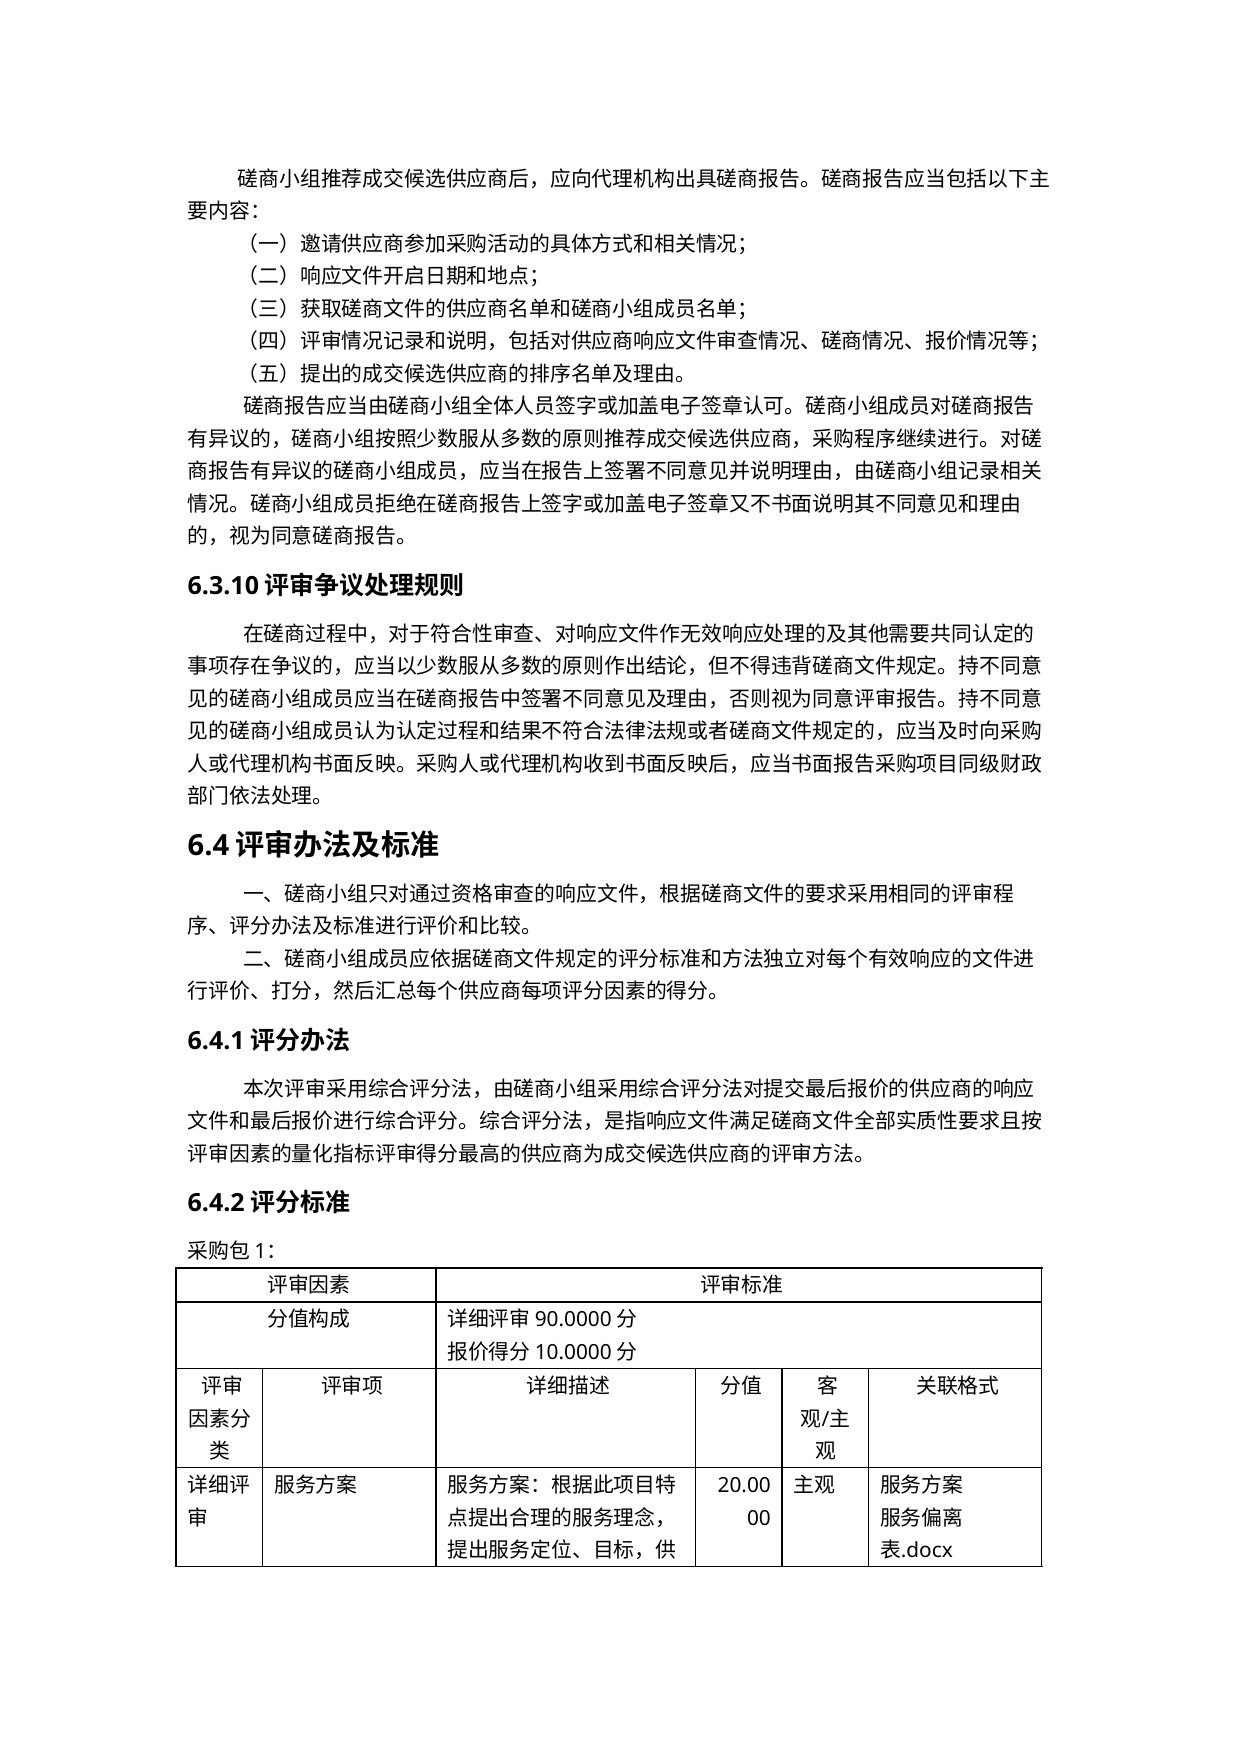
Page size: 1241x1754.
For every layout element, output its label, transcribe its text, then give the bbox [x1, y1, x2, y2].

table_cell 评审因素分类 [177, 1369, 262, 1467]
table_cell 关联格式 [869, 1369, 1041, 1467]
text 6.4评审办法及标准 [187, 812, 1053, 877]
text 磋商报告应当由磋商小组全体人员签字或加盖电子签章认可。磋商小组成员对磋商报告有异议的，磋商小组按照少数服从多数的原则推荐成交候选供应商，采购程序继续进行。对磋商报告有异议的磋商小组成员，应当在报告上签署不同意见并说明理由，由磋商小组记录相关情况。磋商小组成员拒绝在磋商报告上签字或加盖电子签章又不书面说明其不同意见和理由的，视为同意磋商报告。 [187, 389, 1053, 552]
text （五）提出的成交候选供应商的排序名单及理由。 [187, 357, 1053, 389]
text （四）评审情况记录和说明，包括对供应商响应文件审查情况、磋商情况、报价情况等； [187, 324, 1053, 357]
table_cell 服务方案 服务偏离表.docx [869, 1468, 1041, 1566]
table_cell 详细描述 [437, 1369, 695, 1467]
table_cell 评审项 [263, 1369, 435, 1467]
text 本次评审采用综合评分法，由磋商小组采用综合评分法对提交最后报价的供应商的响应文件和最后报价进行综合评分。综合评分法，是指响应文件满足磋商文件全部实质性要求且按评审因素的量化指标评审得分最高的供应商为成交候选供应商的评审方法。 [187, 1072, 1053, 1169]
text 一、磋商小组只对通过资格审查的响应文件，根据磋商文件的要求采用相同的评审程序、评分办法及标准进行评价和比较。 [187, 877, 1053, 942]
table_cell 服务方案 [263, 1468, 435, 1566]
table_cell 详细评审 [177, 1468, 262, 1566]
text 6.3.10评审争议处理规则 [187, 552, 1053, 617]
table_header 评审因素 [177, 1269, 435, 1301]
text 采购包1： [187, 1234, 1053, 1267]
table_cell 主观 [783, 1468, 868, 1566]
text 磋商小组推荐成交候选供应商后，应向代理机构出具磋商报告。磋商报告应当包括以下主要内容： [187, 162, 1053, 227]
text （一）邀请供应商参加采购活动的具体方式和相关情况； [187, 227, 1053, 259]
table_cell 分值 [696, 1369, 781, 1467]
text （二）响应文件开启日期和地点； [187, 259, 1053, 292]
text 在磋商过程中，对于符合性审查、对响应文件作无效响应处理的及其他需要共同认定的事项存在争议的，应当以少数服从多数的原则作出结论，但不得违背磋商文件规定。持不同意见的磋商小组成员应当在磋商报告中签署不同意见及理由，否则视为同意评审报告。持不同意见的磋商小组成员认为认定过程和结果不符合法律法规或者磋商文件规定的，应当及时向采购人或代理机构书面反映。采购人或代理机构收到书面反映后，应当书面报告采购项目同级财政部门依法处理。 [187, 617, 1053, 812]
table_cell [437, 1468, 695, 1566]
table_cell 分值构成 [177, 1303, 435, 1368]
text 6.4.1评分办法 [187, 1007, 1053, 1072]
table_header 评审标准 [437, 1269, 1041, 1301]
text （三）获取磋商文件的供应商名单和磋商小组成员名单； [187, 292, 1053, 324]
table_cell 20.0000 [696, 1468, 781, 1566]
text 6.4.2评分标准 [187, 1169, 1053, 1234]
table_cell 详细评审90.0000分 报价得分10.0000分 [437, 1303, 1041, 1368]
table_cell 客观/主观 [783, 1369, 868, 1467]
text 二、磋商小组成员应依据磋商文件规定的评分标准和方法独立对每个有效响应的文件进行评价、打分，然后汇总每个供应商每项评分因素的得分。 [187, 942, 1053, 1007]
